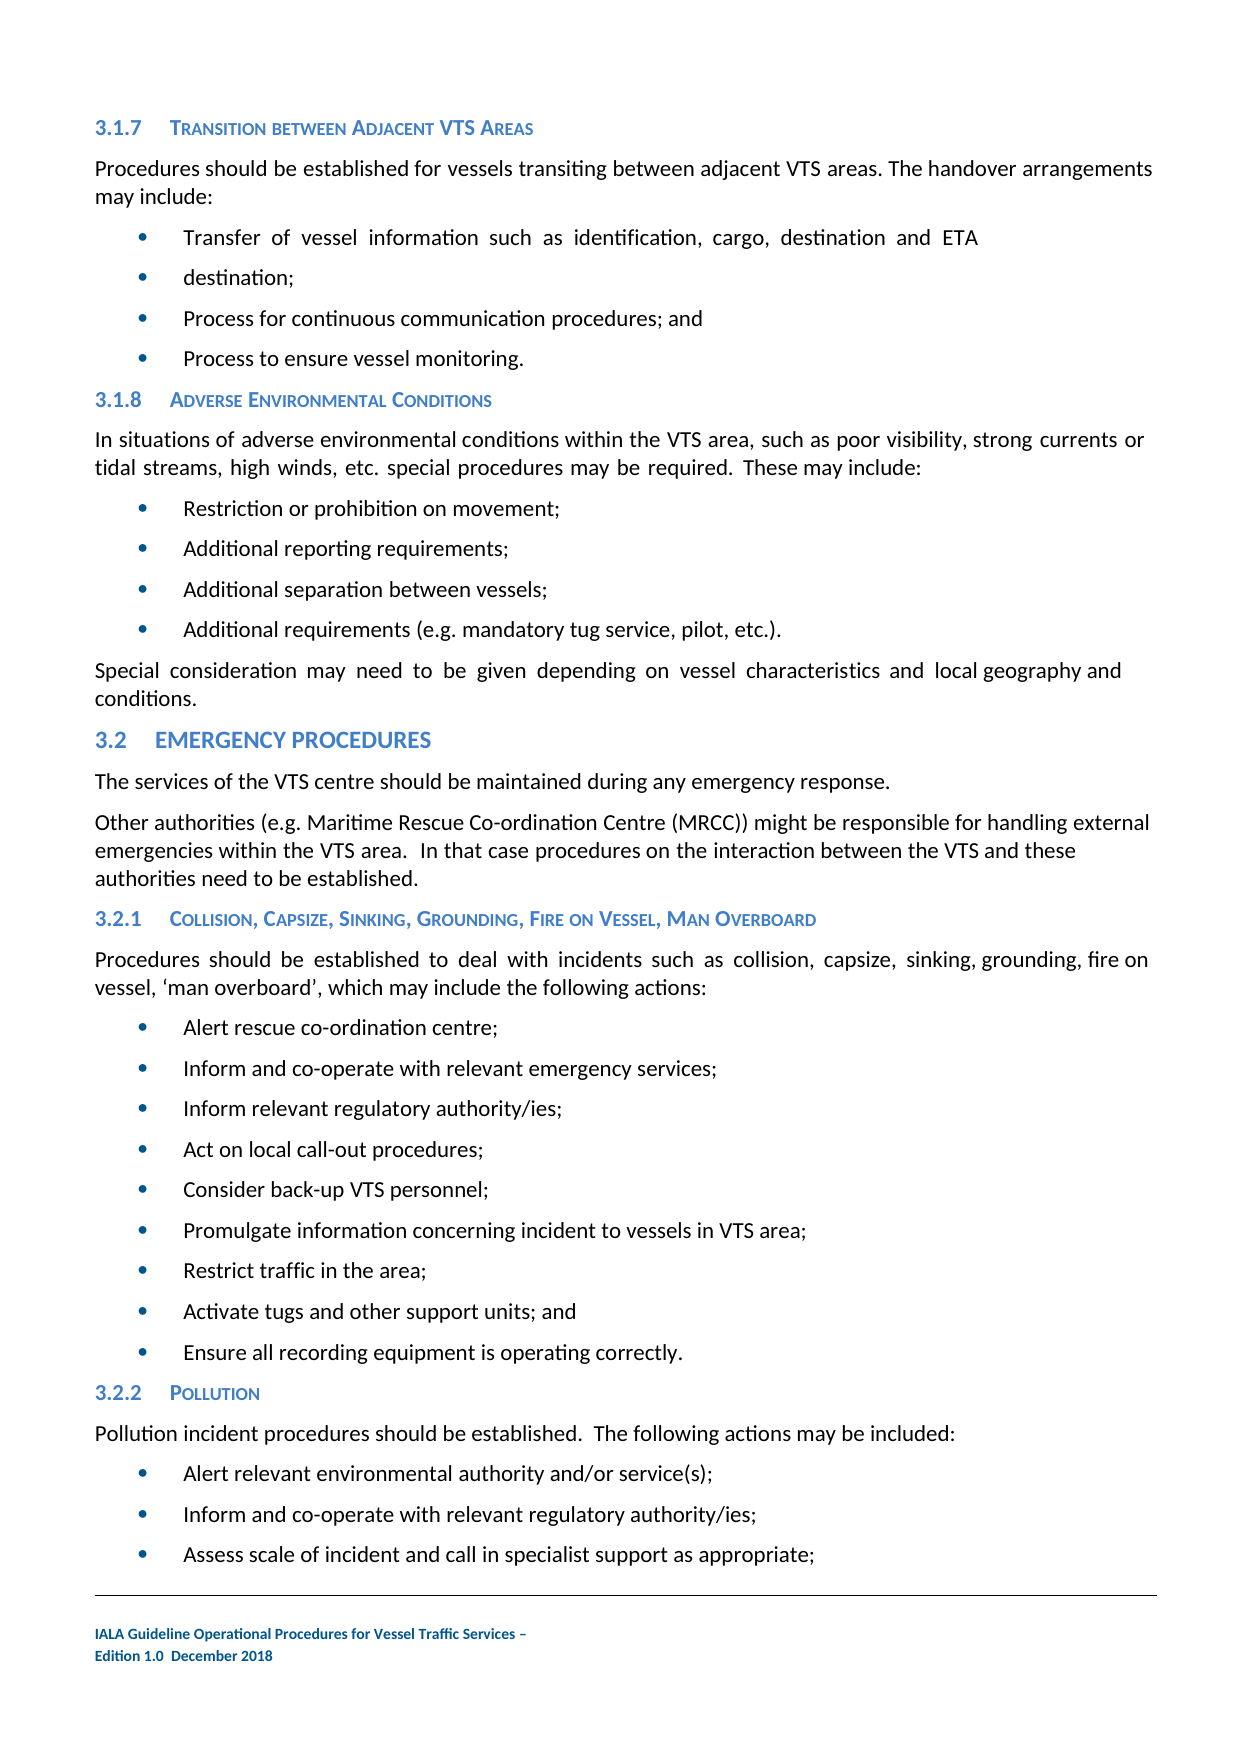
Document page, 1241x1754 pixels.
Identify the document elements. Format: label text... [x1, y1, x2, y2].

text Restriction or prohibition on movement; [139, 494, 1157, 522]
text Inform and co-operate with relevant regulatory authority/ies; [139, 1500, 1157, 1528]
text Other authorities (e.g. Maritime Rescue Co-ordination Centre (MRCC)) might be responsible for handling external emergencies within the VTS area. In that case procedures on the interaction between the VTS and these authorities need to be established. [94, 808, 1157, 892]
text destination; [139, 263, 1157, 291]
text Promulgate information concerning incident to vessels in VTS area; [139, 1216, 1157, 1244]
text Activate tugs and other support units; and [139, 1297, 1157, 1325]
text Special consideration may need to be given depending on vessel characteristics and local geography and conditions. [94, 656, 1157, 712]
subtitle Pollution [94, 1378, 1157, 1406]
text Inform relevant regulatory authority/ies; [139, 1094, 1157, 1123]
text Ensure all recording equipment is operating correctly. [139, 1338, 1157, 1366]
subtitle Collision, Capsize, Sinking, Grounding, Fire on Vessel, Man Overboard [94, 904, 1157, 932]
subtitle Adverse Environmental Conditions [94, 385, 1157, 413]
text Process to ensure vessel monitoring. [139, 344, 1157, 372]
text The services of the VTS centre should be maintained during any emergency response. [94, 767, 1157, 795]
text Assess scale of incident and call in specialist support as appropriate; [139, 1540, 1157, 1568]
text Pollution incident procedures should be established. The following actions may be included: [94, 1419, 1157, 1447]
text Alert relevant environmental authority and/or service(s); [139, 1459, 1157, 1487]
text In situations of adverse environmental conditions within the VTS area, such as poor visibility, strong currents or tidal streams, high winds, etc. special procedures may be required. These may include: [94, 425, 1157, 481]
subtitle Transition between Adjacent VTS Areas [94, 113, 1157, 142]
text Procedures should be established for vessels transiting between adjacent VTS areas. The handover arrangements may include: [94, 154, 1157, 210]
text Procedures should be established to deal with incidents such as collision, capsize, sinking, grounding, fire on vessel, ‘man overboard’, which may include the following actions: [94, 945, 1157, 1001]
text Process for continuous communication procedures; and [139, 304, 1157, 332]
text Consider back-up VTS personnel; [139, 1176, 1157, 1204]
text Restrict traffic in the area; [139, 1257, 1157, 1285]
text Additional requirements (e.g. mandatory tug service, pilot, etc.). [139, 615, 1157, 643]
text Inform and co-operate with relevant emergency services; [139, 1054, 1157, 1082]
text Additional separation between vessels; [139, 575, 1157, 603]
text Additional reporting requirements; [139, 534, 1157, 562]
subtitle Emergency Procedures [94, 724, 1084, 755]
text Transfer of vessel information such as identification, cargo, destination and ETA [139, 223, 1157, 251]
text Act on local call-out procedures; [139, 1135, 1157, 1163]
text Alert rescue co-ordination centre; [139, 1013, 1157, 1042]
